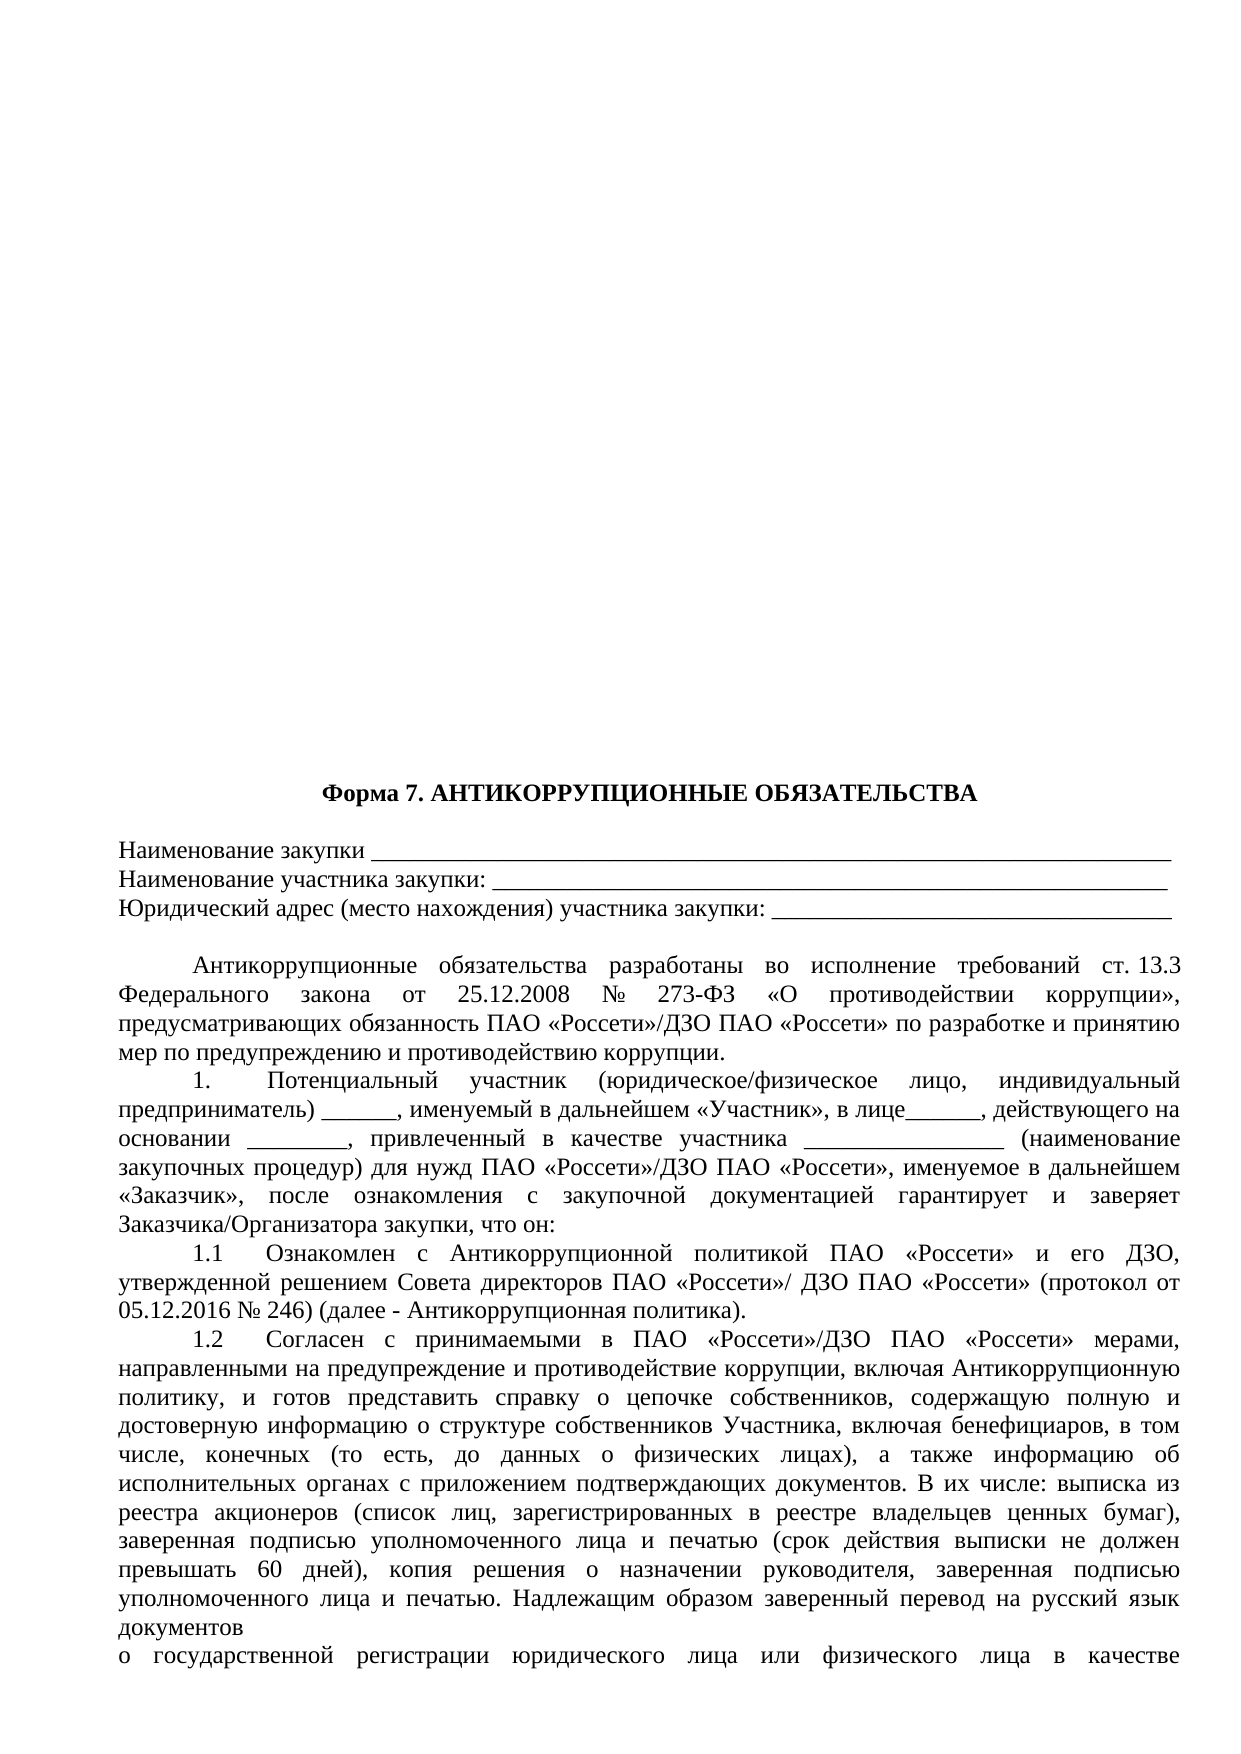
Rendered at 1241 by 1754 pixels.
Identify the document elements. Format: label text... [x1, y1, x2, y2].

text Наименование участника закупки: ______________________________________________________ [118, 864, 1181, 893]
text Форма 7. АНТИКОРРУПЦИОННЫЕ ОБЯЗАТЕЛЬСТВА [118, 778, 1181, 807]
text Антикоррупционные обязательства разработаны во исполнение требований ст. 13.3 Федерального закона от 25.12.2008 № 273-ФЗ «О противодействии коррупции», предусматривающих обязанность ПАО «Россети»/ДЗО ПАО «Россети» по разработке и принятию мер по предупреждению и противодействию коррупции. [118, 950, 1181, 1065]
list Потенциальный участник (юридическое/физическое лицо, индивидуальный предприниматель) ______, именуемый в дальнейшем «Участник», в лице______, действующего на основании ________, привлеченный в качестве участника ________________ (наименование закупочных процедур) для нужд ПАО «Россети»/ДЗО ПАО «Россети», именуемое в дальнейшем «Заказчик», после ознакомления с закупочной документацией гарантирует и заверяет Заказчика/Организатора закупки, что он: [118, 1065, 1181, 1238]
text 1.1 Ознакомлен с Антикоррупционной политикой ПАО «Россети» и его ДЗО, утвержденной решением Совета директоров ПАО «Россети»/ ДЗО ПАО «Россети» (протокол от 05.12.2016 № 246) (далее - Антикоррупционная политика). [118, 1238, 1181, 1324]
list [118, 1324, 1181, 1669]
text Наименование закупки ________________________________________________________________ [118, 835, 1181, 864]
text Юридический адрес (место нахождения) участника закупки: ________________________________ [118, 893, 1181, 922]
